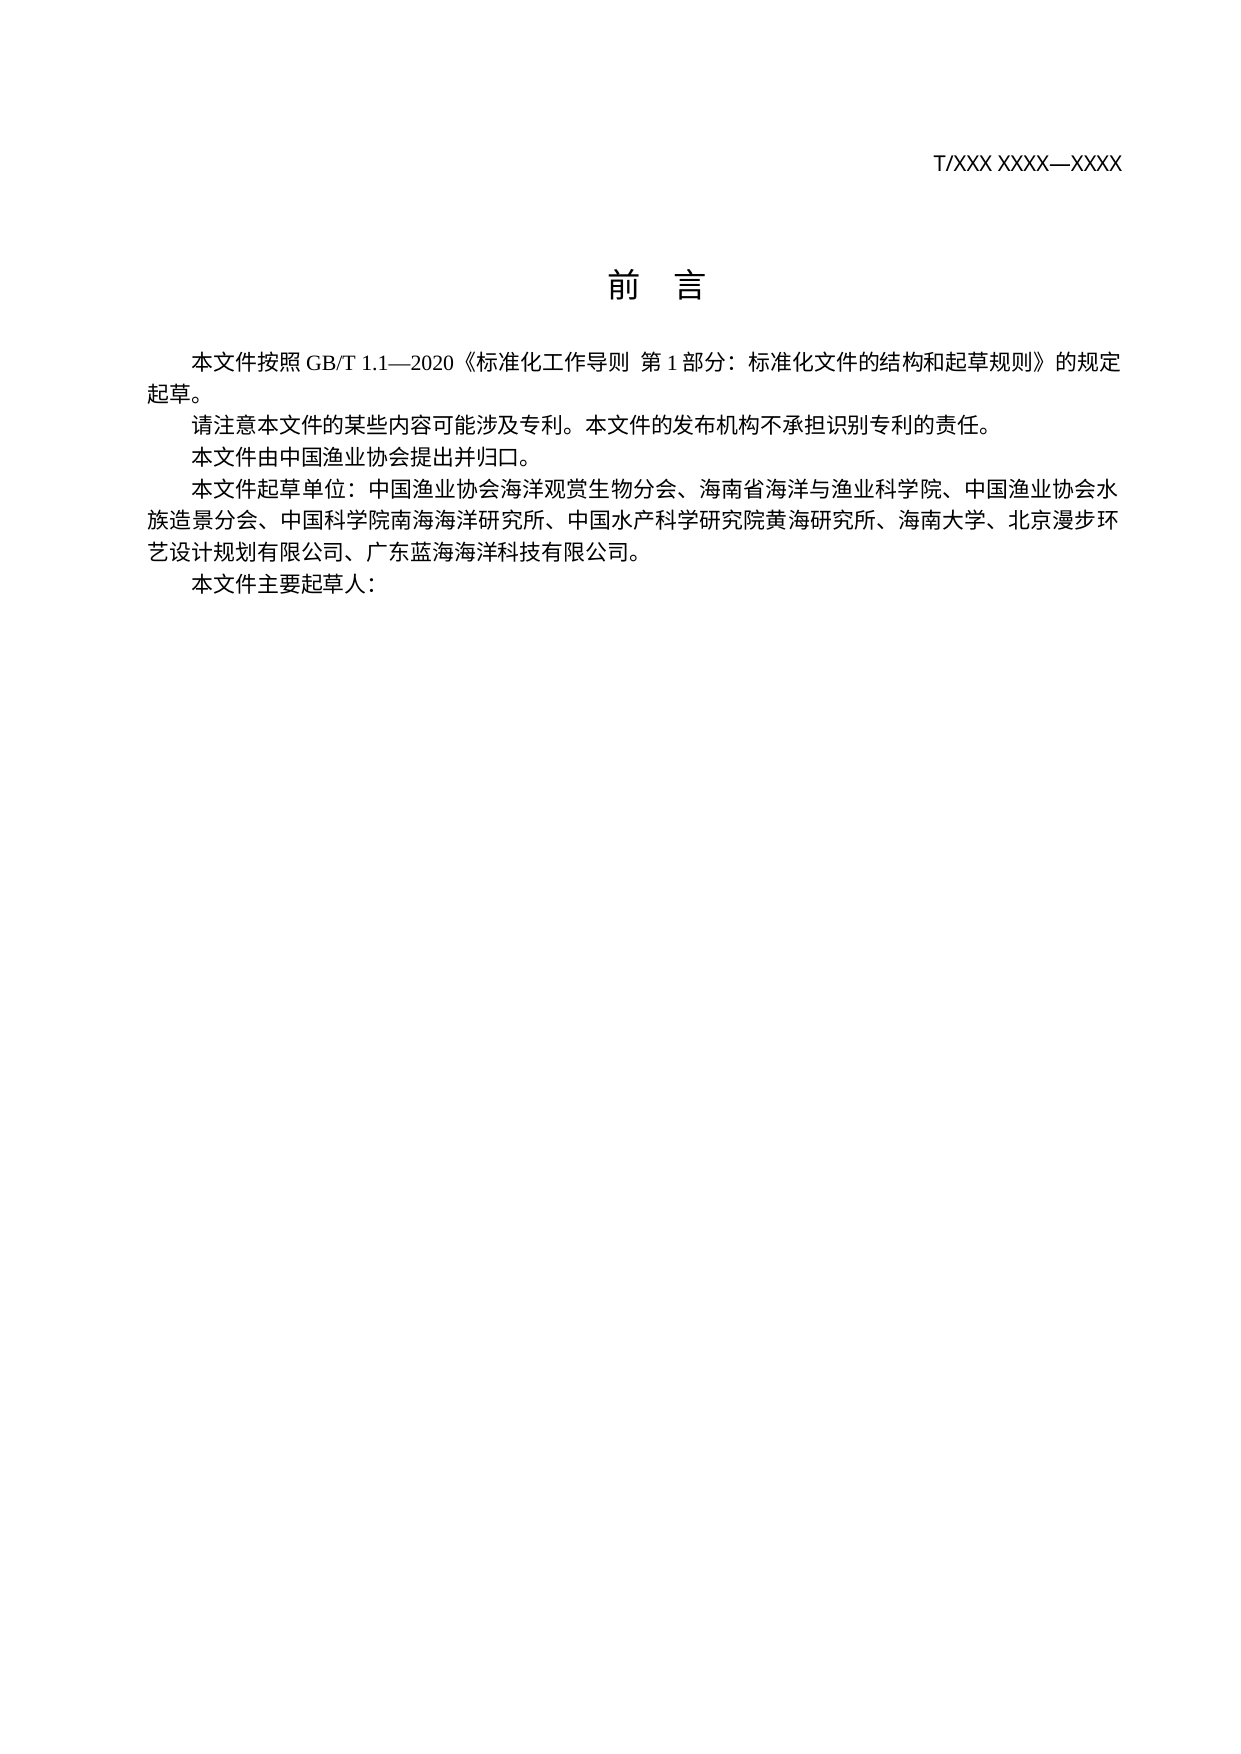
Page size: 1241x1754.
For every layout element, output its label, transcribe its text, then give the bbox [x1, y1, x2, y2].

text 本文件由中国渔业协会提出并归口。 [148, 440, 1122, 472]
text 本文件起草单位：中国渔业协会海洋观赏生物分会、海南省海洋与渔业科学院、中国渔业协会水族造景分会、中国科学院南海海洋研究所、中国水产科学研究院黄海研究所、海南大学、北京漫步环艺设计规划有限公司、广东蓝海海洋科技有限公司。 [148, 472, 1122, 567]
text 前言 [148, 259, 1122, 307]
text 本文件主要起草人： [148, 567, 1122, 598]
text 请注意本文件的某些内容可能涉及专利。本文件的发布机构不承担识别专利的责任。 [148, 408, 1122, 440]
text 本文件按照GB/T 1.1—2020《标准化工作导则 第1部分：标准化文件的结构和起草规则》的规定起草。 [148, 345, 1122, 408]
